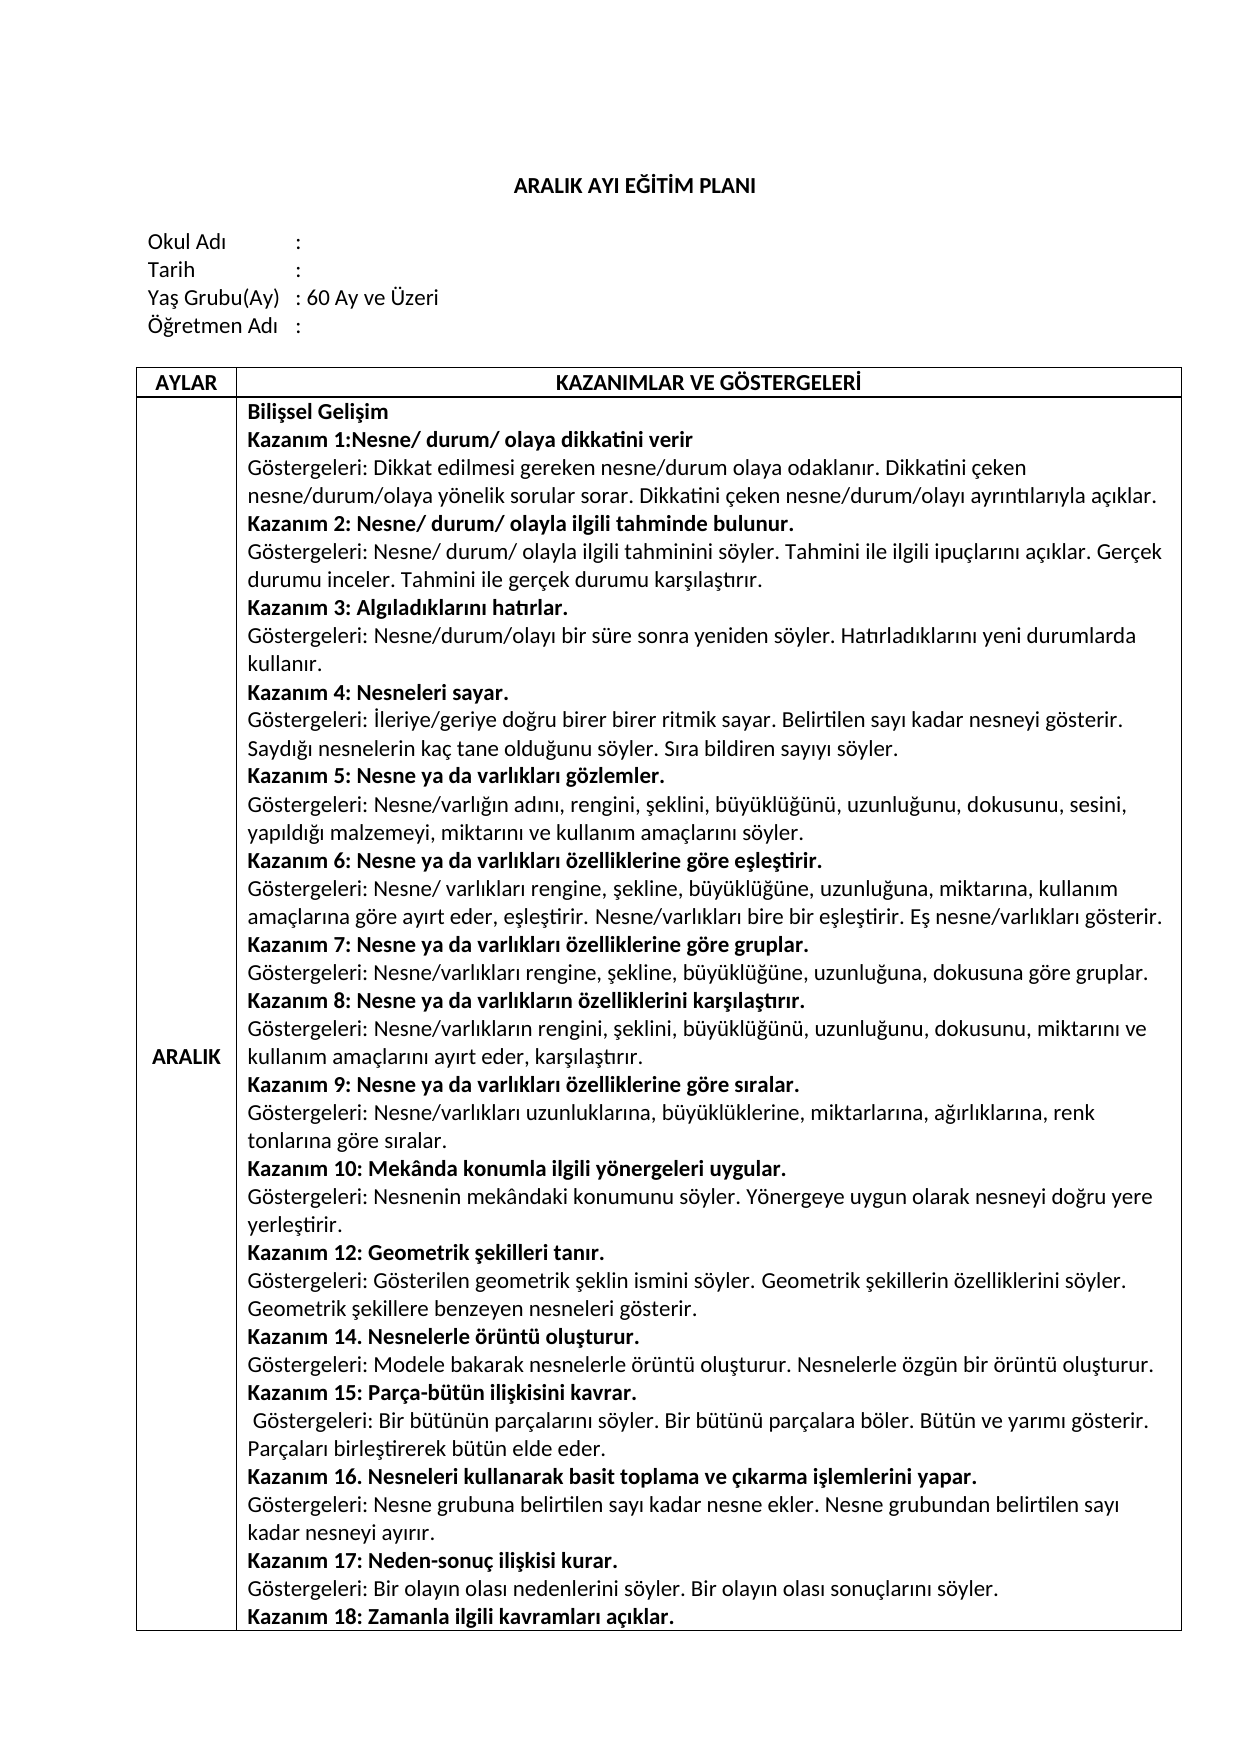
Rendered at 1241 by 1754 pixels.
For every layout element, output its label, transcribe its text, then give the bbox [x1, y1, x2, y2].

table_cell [237, 398, 1181, 1630]
text Tarih : [148, 255, 1122, 283]
text Okul Adı : [148, 227, 1122, 255]
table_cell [137, 398, 236, 1630]
text Yaş Grubu(Ay) : 60 Ay ve Üzeri [148, 283, 1122, 311]
table_header AYLAR [137, 368, 236, 396]
text Öğretmen Adı : [148, 311, 1122, 339]
table_header KAZANIMLAR VE GÖSTERGELERİ [237, 368, 1181, 396]
text ARALIK AYI EĞİTİM PLANI [148, 171, 1122, 199]
